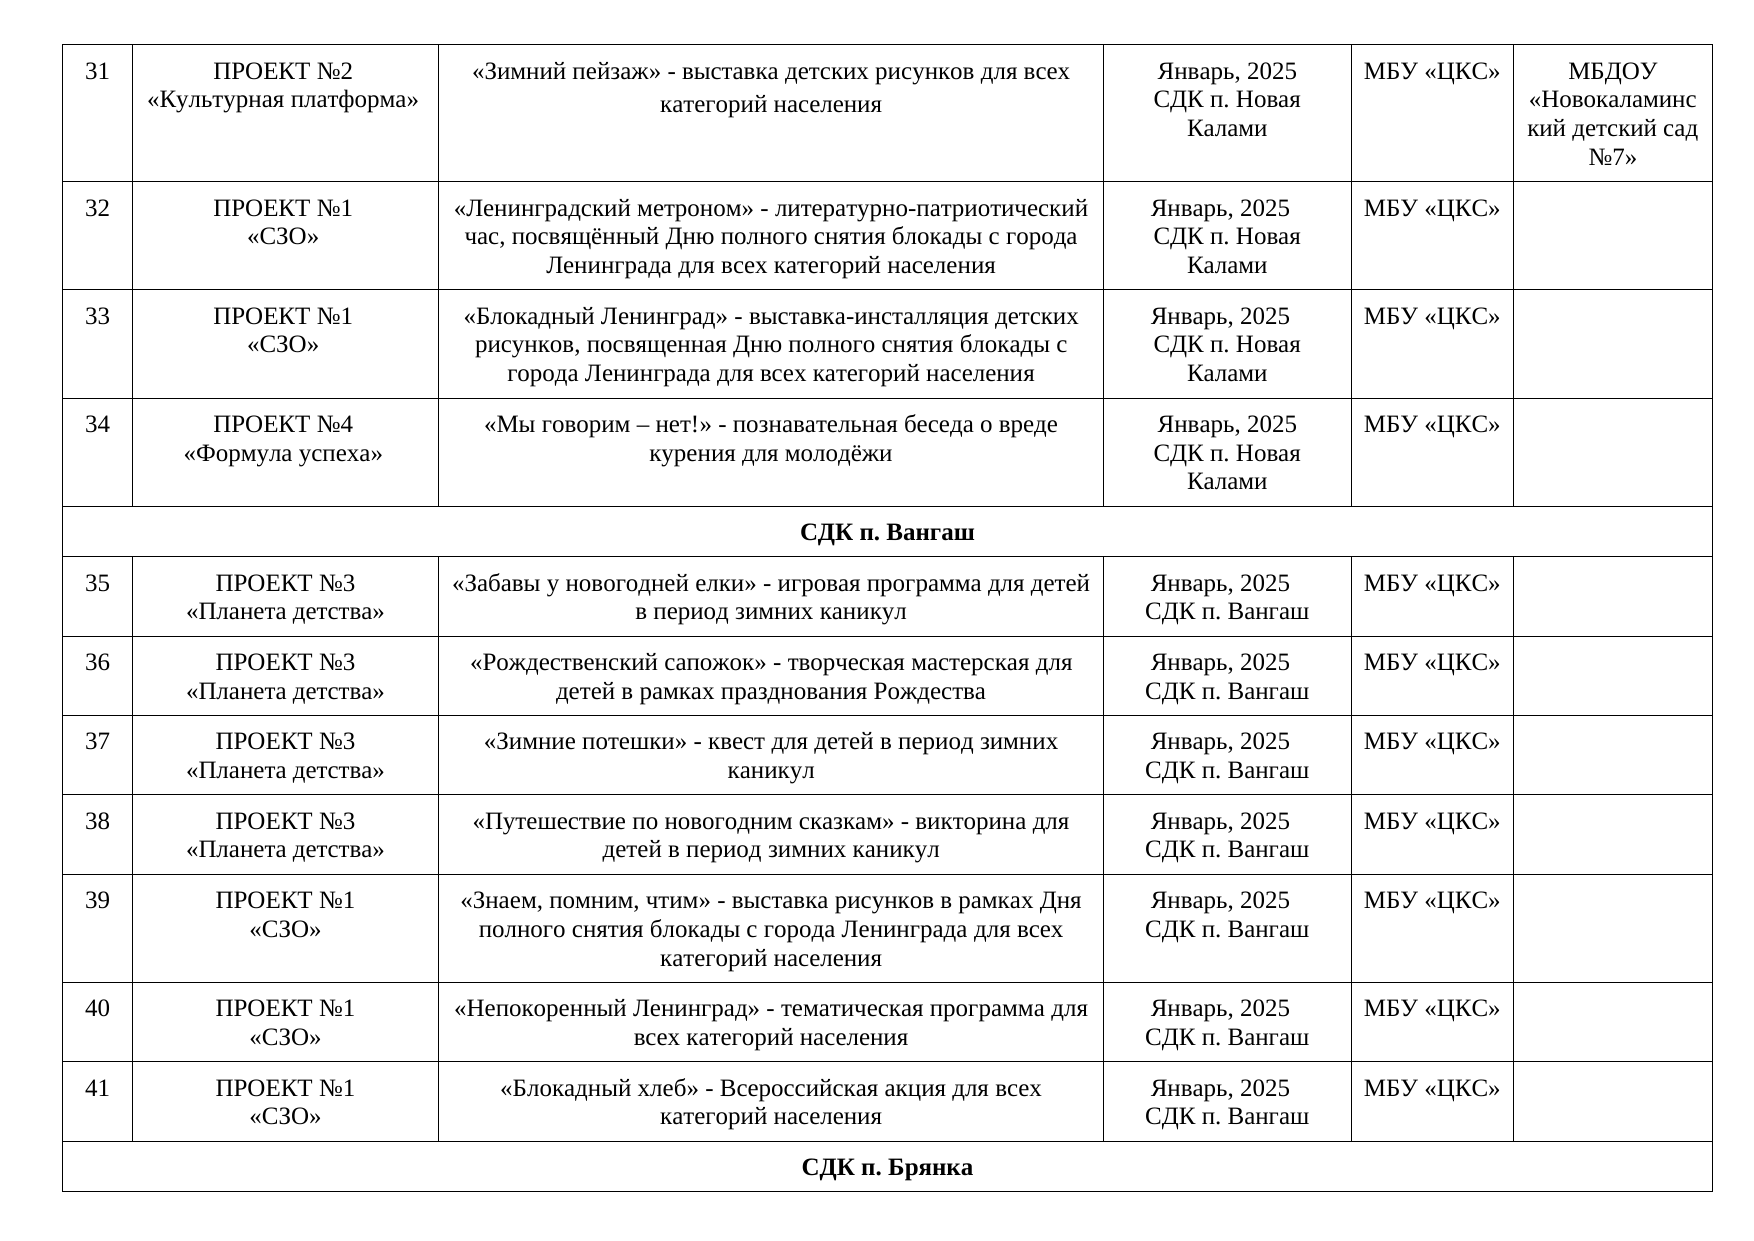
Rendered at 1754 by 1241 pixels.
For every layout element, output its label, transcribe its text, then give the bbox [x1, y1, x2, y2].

table_cell МБУ «ЦКС» [1352, 983, 1513, 1061]
table_cell ПРОЕКТ №1 «СЗО» [133, 290, 438, 397]
table_cell Январь, 2025 СДК п. Вангаш [1104, 637, 1351, 715]
table_cell 39 [63, 875, 132, 982]
table_cell МБУ «ЦКС» [1352, 45, 1513, 181]
table_cell ПРОЕКТ №3 «Планета детства» [133, 716, 438, 794]
table_cell ПРОЕКТ №1 «СЗО» [133, 1062, 438, 1141]
table_cell 34 [63, 399, 132, 506]
table_cell Январь, 2025 СДК п. Вангаш [1104, 716, 1351, 794]
table_cell ПРОЕКТ №3 «Планета детства» [133, 795, 438, 874]
table_cell МБУ «ЦКС» [1352, 795, 1513, 874]
table_cell [1514, 637, 1712, 715]
table_cell МБУ «ЦКС» [1352, 875, 1513, 982]
table_cell «Рождественский сапожок» - творческая мастерская для детей в рамках празднования Рождества [439, 637, 1103, 715]
table_cell Январь, 2025 СДК п. Новая Калами [1104, 182, 1351, 289]
table_cell МБДОУ «Новокаламинский детский сад №7» [1514, 45, 1712, 181]
table_cell МБУ «ЦКС» [1352, 182, 1513, 289]
table_cell МБУ «ЦКС» [1352, 1062, 1513, 1141]
table_cell 40 [63, 983, 132, 1061]
table_cell «Забавы у новогодней елки» - игровая программа для детей в период зимних каникул [439, 557, 1103, 636]
table_cell Январь, 2025 СДК п. Новая Калами [1104, 399, 1351, 506]
table_cell «Блокадный хлеб» - Всероссийская акция для всех категорий населения [439, 1062, 1103, 1141]
table_cell ПРОЕКТ №2 «Культурная платформа» [133, 45, 438, 181]
table_cell [1514, 290, 1712, 397]
table_cell [1514, 716, 1712, 794]
table_cell «Знаем, помним, чтим» - выставка рисунков в рамках Дня полного снятия блокады с города Ленинграда для всех категорий населения [439, 875, 1103, 982]
table_cell МБУ «ЦКС» [1352, 637, 1513, 715]
table_cell «Мы говорим – нет!» - познавательная беседа о вреде курения для молодёжи [439, 399, 1103, 506]
table_cell СДК п. Вангаш [63, 507, 1712, 556]
table_cell ПРОЕКТ №1 «СЗО» [133, 983, 438, 1061]
table_cell МБУ «ЦКС» [1352, 716, 1513, 794]
table_cell 32 [63, 182, 132, 289]
table_cell «Непокоренный Ленинград» - тематическая программа для всех категорий населения [439, 983, 1103, 1061]
table_cell 35 [63, 557, 132, 636]
table_cell 38 [63, 795, 132, 874]
table_cell [1514, 1062, 1712, 1141]
table_cell 33 [63, 290, 132, 397]
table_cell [1104, 45, 1351, 181]
table_cell [1514, 557, 1712, 636]
table_cell Январь, 2025 СДК п. Вангаш [1104, 875, 1351, 982]
table_cell Январь, 2025 СДК п. Новая Калами [1104, 290, 1351, 397]
table_cell [1514, 875, 1712, 982]
table_cell ПРОЕКТ №1 «СЗО» [133, 875, 438, 982]
table_cell ПРОЕКТ №4 «Формула успеха» [133, 399, 438, 506]
table_cell [1514, 182, 1712, 289]
table_cell «Ленинградский метроном» - литературно-патриотический час, посвящённый Дню полного снятия блокады с города Ленинграда для всех категорий населения [439, 182, 1103, 289]
table_cell ПРОЕКТ №3 «Планета детства» [133, 557, 438, 636]
table_cell 37 [63, 716, 132, 794]
table_cell [1514, 399, 1712, 506]
table_cell ПРОЕКТ №3 «Планета детства» [133, 637, 438, 715]
table_cell МБУ «ЦКС» [1352, 290, 1513, 397]
table_cell СДК п. Брянка [63, 1142, 1712, 1191]
table_cell 36 [63, 637, 132, 715]
table_cell ПРОЕКТ №1 «СЗО» [133, 182, 438, 289]
table_cell Январь, 2025 СДК п. Вангаш [1104, 1062, 1351, 1141]
table_cell Январь, 2025 СДК п. Вангаш [1104, 557, 1351, 636]
table_cell «Блокадный Ленинград» - выставка-инсталляция детских рисунков, посвященная Дню полного снятия блокады с города Ленинграда для всех категорий населения [439, 290, 1103, 397]
table_cell «Путешествие по новогодним сказкам» - викторина для детей в период зимних каникул [439, 795, 1103, 874]
table_cell МБУ «ЦКС» [1352, 557, 1513, 636]
table_cell [1514, 983, 1712, 1061]
table_cell 41 [63, 1062, 132, 1141]
table_cell Январь, 2025 СДК п. Вангаш [1104, 795, 1351, 874]
table_cell Январь, 2025 СДК п. Вангаш [1104, 983, 1351, 1061]
table_cell 31 [63, 45, 132, 181]
table_cell «Зимние потешки» - квест для детей в период зимних каникул [439, 716, 1103, 794]
table_cell «Зимний пейзаж» - выставка детских рисунков для всех категорий населения [439, 45, 1103, 181]
table_cell МБУ «ЦКС» [1352, 399, 1513, 506]
table_cell [1514, 795, 1712, 874]
